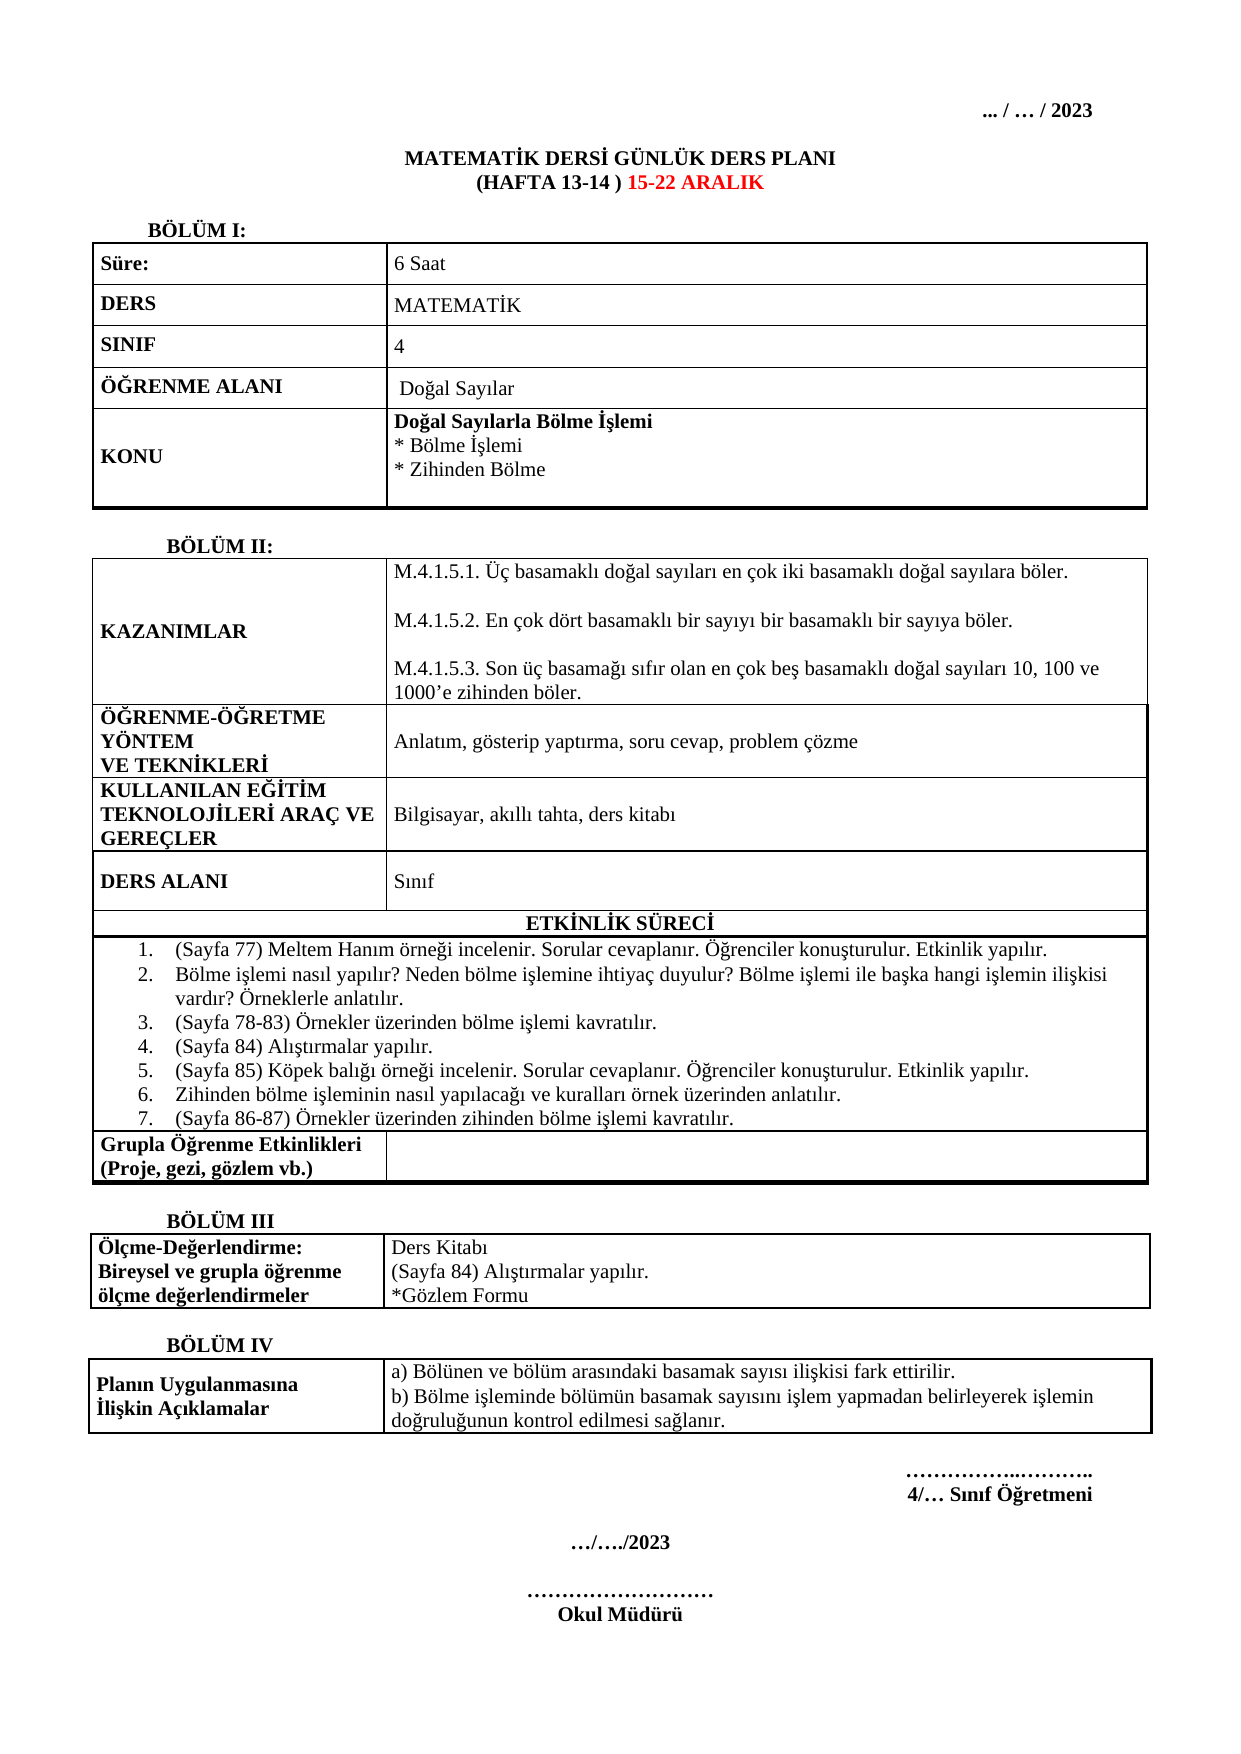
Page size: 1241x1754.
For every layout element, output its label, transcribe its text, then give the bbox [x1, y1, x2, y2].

table_cell Doğal Sayılarla Bölme İşlemi * Bölme İşlemi * Zihinden Bölme [388, 409, 1146, 506]
text (HAFTA 13-14 ) 15-22 ARALIK [148, 170, 1092, 194]
table_cell MATEMATİK [388, 285, 1146, 325]
table_cell DERS [94, 285, 386, 325]
table_cell Grupla Öğrenme Etkinlikleri (Proje, gezi, gözlem vb.) [94, 1132, 386, 1180]
table_cell Bilgisayar, akıllı tahta, ders kitabı [387, 778, 1146, 850]
table_cell ÖĞRENME ALANI [94, 368, 386, 408]
text ……………………… [148, 1578, 1092, 1602]
table_cell (Sayfa 77) Meltem Hanım örneği incelenir. Sorular cevaplanır. Öğrenciler konuşturulur. Etkinlik yapılır. Bölme işlemi nasıl yapılır? Neden bölme işlemine ihtiyaç duyulur? Bölme işlemi ile başka hangi işlemin ilişkisi vardır? Örneklerle anlatılır. (Sayfa 78-83) Örnekler üzerinden bölme işlemi kavratılır. (Sayfa 84) Alıştırmalar yapılır. (Sayfa 85) Köpek balığı örneği incelenir. Sorular cevaplanır. Öğrenciler konuşturulur. Etkinlik yapılır. Zihinden bölme işleminin nasıl yapılacağı ve kuralları örnek üzerinden anlatılır. (Sayfa 86-87) Örnekler üzerinden zihinden bölme işlemi kavratılır. [94, 938, 1146, 1130]
text …/…./2023 [148, 1530, 1092, 1554]
table_cell SINIF [94, 326, 386, 366]
table_header a) Bölünen ve bölüm arasındaki basamak sayısı ilişkisi fark ettirilir. b) Bölme işleminde bölümün basamak sayısını işlem yapmadan belirleyerek işlemin doğruluğunun kontrol edilmesi sağlanır. [385, 1360, 1150, 1432]
text ... / … / 2023 [148, 98, 1092, 122]
table_cell ÖĞRENME-ÖĞRETME YÖNTEM VE TEKNİKLERİ [93, 705, 386, 777]
text 4/… Sınıf Öğretmeni [148, 1482, 1092, 1506]
table_cell KULLANILAN EĞİTİM TEKNOLOJİLERİ ARAÇ VE GEREÇLER [93, 778, 386, 850]
table_cell DERS ALANI [94, 852, 386, 910]
text Okul Müdürü [148, 1602, 1092, 1626]
table_cell ETKİNLİK SÜRECİ [94, 911, 1146, 935]
table_header Süre: [94, 244, 386, 284]
text BÖLÜM I: [148, 218, 1092, 242]
subtitle BÖLÜM III [148, 1209, 1092, 1233]
table_cell [387, 1132, 1146, 1180]
table_cell Doğal Sayılar [388, 368, 1146, 408]
table_header KAZANIMLAR [93, 559, 386, 704]
text MATEMATİK DERSİ GÜNLÜK DERS PLANI [148, 146, 1092, 170]
table_header Ders Kitabı (Sayfa 84) Alıştırmalar yapılır. *Gözlem Formu [385, 1235, 1149, 1307]
table_cell Sınıf [387, 852, 1146, 910]
table_header Ölçme-Değerlendirme: Bireysel ve grupla öğrenme ölçme değerlendirmeler [92, 1235, 383, 1307]
table_cell 4 [388, 326, 1146, 366]
table_header M.4.1.5.1. Üç basamaklı doğal sayıları en çok iki basamaklı doğal sayılara böler. M.4.1.5.2. En çok dört basamaklı bir sayıyı bir basamaklı bir sayıya böler. M.4.1.5.3. Son üç basamağı sıfır olan en çok beş basamaklı doğal sayıları 10, 100 ve 1000’e zihinden böler. [387, 559, 1147, 704]
subtitle BÖLÜM IV [148, 1333, 1092, 1357]
table_cell Anlatım, gösterip yaptırma, soru cevap, problem çözme [387, 705, 1146, 777]
table_header 6 Saat [388, 244, 1146, 284]
text BÖLÜM II: [148, 534, 1092, 558]
table_header Planın Uygulanmasına İlişkin Açıklamalar [90, 1360, 383, 1432]
text ……………..……….. [148, 1458, 1092, 1482]
table_cell KONU [94, 409, 386, 506]
